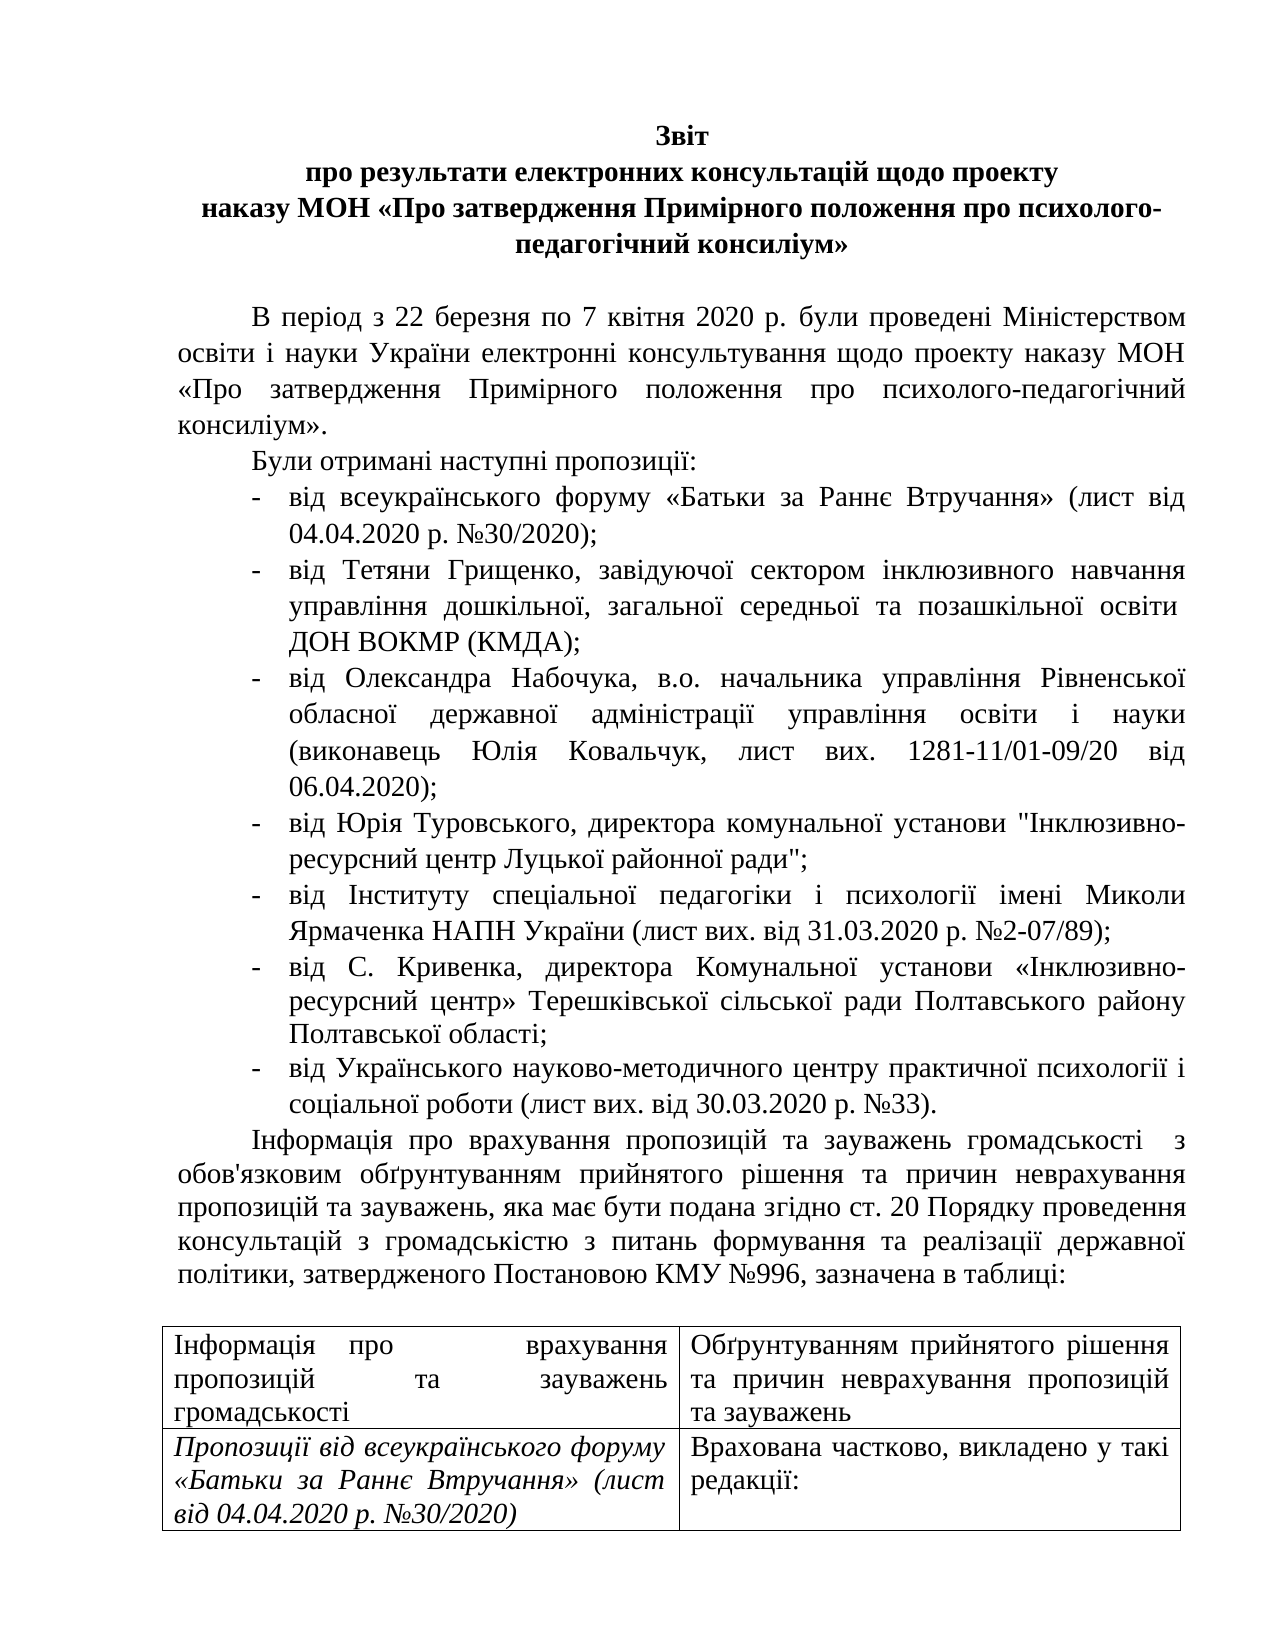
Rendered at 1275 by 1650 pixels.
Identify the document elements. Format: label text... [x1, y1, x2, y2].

text про результати електронних консультацій щодо проекту [177, 154, 1186, 188]
text Були отримані наступні пропозиції: [177, 443, 1186, 477]
list від Українського науково-методичного центру практичної психології і соціальної роботи (лист вих. від 30.03.2020 р. №33). [251, 1050, 1186, 1120]
text Звіт [177, 118, 1186, 152]
text наказу МОН «Про затвердження Примірного положення про психолого-педагогічний консиліум» [177, 190, 1186, 260]
text В період з 22 березня по 7 квітня 2020 р. були проведені Міністерством освіти і науки України електронні консультування щодо проекту наказу МОН «Про затвердження Примірного положення про психолого-педагогічний консиліум». [177, 299, 1186, 335]
table_header Інформація про врахування пропозицій та зауважень громадськості [163, 1327, 679, 1428]
list від Інституту спеціальної педагогіки і психології імені Миколи Ярмаченка НАПН України (лист вих. від 31.03.2020 р. №2-07/89); [251, 877, 1186, 947]
list від Олександра Набочука, в.о. начальника управління Рівненської обласної державної адміністрації управління освіти і науки (виконавець Юлія Ковальчук, лист вих. 1281-11/01-09/20 від 06.04.2020); [251, 660, 1186, 802]
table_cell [680, 1429, 1180, 1529]
list від С. Кривенка, директора Комунальної установи «Інклюзивно-ресурсний центр» Терешківської сільської ради Полтавського району Полтавської області; [251, 949, 1186, 1050]
text В період з 22 березня по 7 квітня 2020 р. були проведені Міністерством освіти і науки України електронні консультування щодо проекту наказу МОН «Про затвердження Примірного положення про психолого-педагогічний консиліум». [177, 405, 1186, 441]
text Інформація про врахування пропозицій та зауважень громадськості з обов'язковим обґрунтуванням прийнятого рішення та причин неврахування пропозицій та зауважень, яка має бути подана згідно ст. 20 Порядку проведення консультацій з громадськістю з питань формування та реалізації державної політики, затвердженого Постановою КМУ №996, зазначена в таблиці: [177, 1122, 1186, 1290]
table_header Обґрунтуванням прийнятого рішення та причин неврахування пропозицій та зауважень [680, 1327, 1180, 1428]
list від всеукраїнського форуму «Батьки за Раннє Втручання» (лист від 04.04.2020 р. №30/2020); [251, 479, 1186, 549]
list від Юрія Туровського, директора комунальної установи "Інклюзивно-ресурсний центр Луцької районної ради"; [251, 805, 1186, 874]
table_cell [163, 1429, 679, 1529]
list від Тетяни Грищенко, завідуючої сектором інклюзивного навчання управління дошкільної, загальної середньої та позашкільної освіти ДОН ВОКМР (КМДА); [251, 552, 1186, 658]
